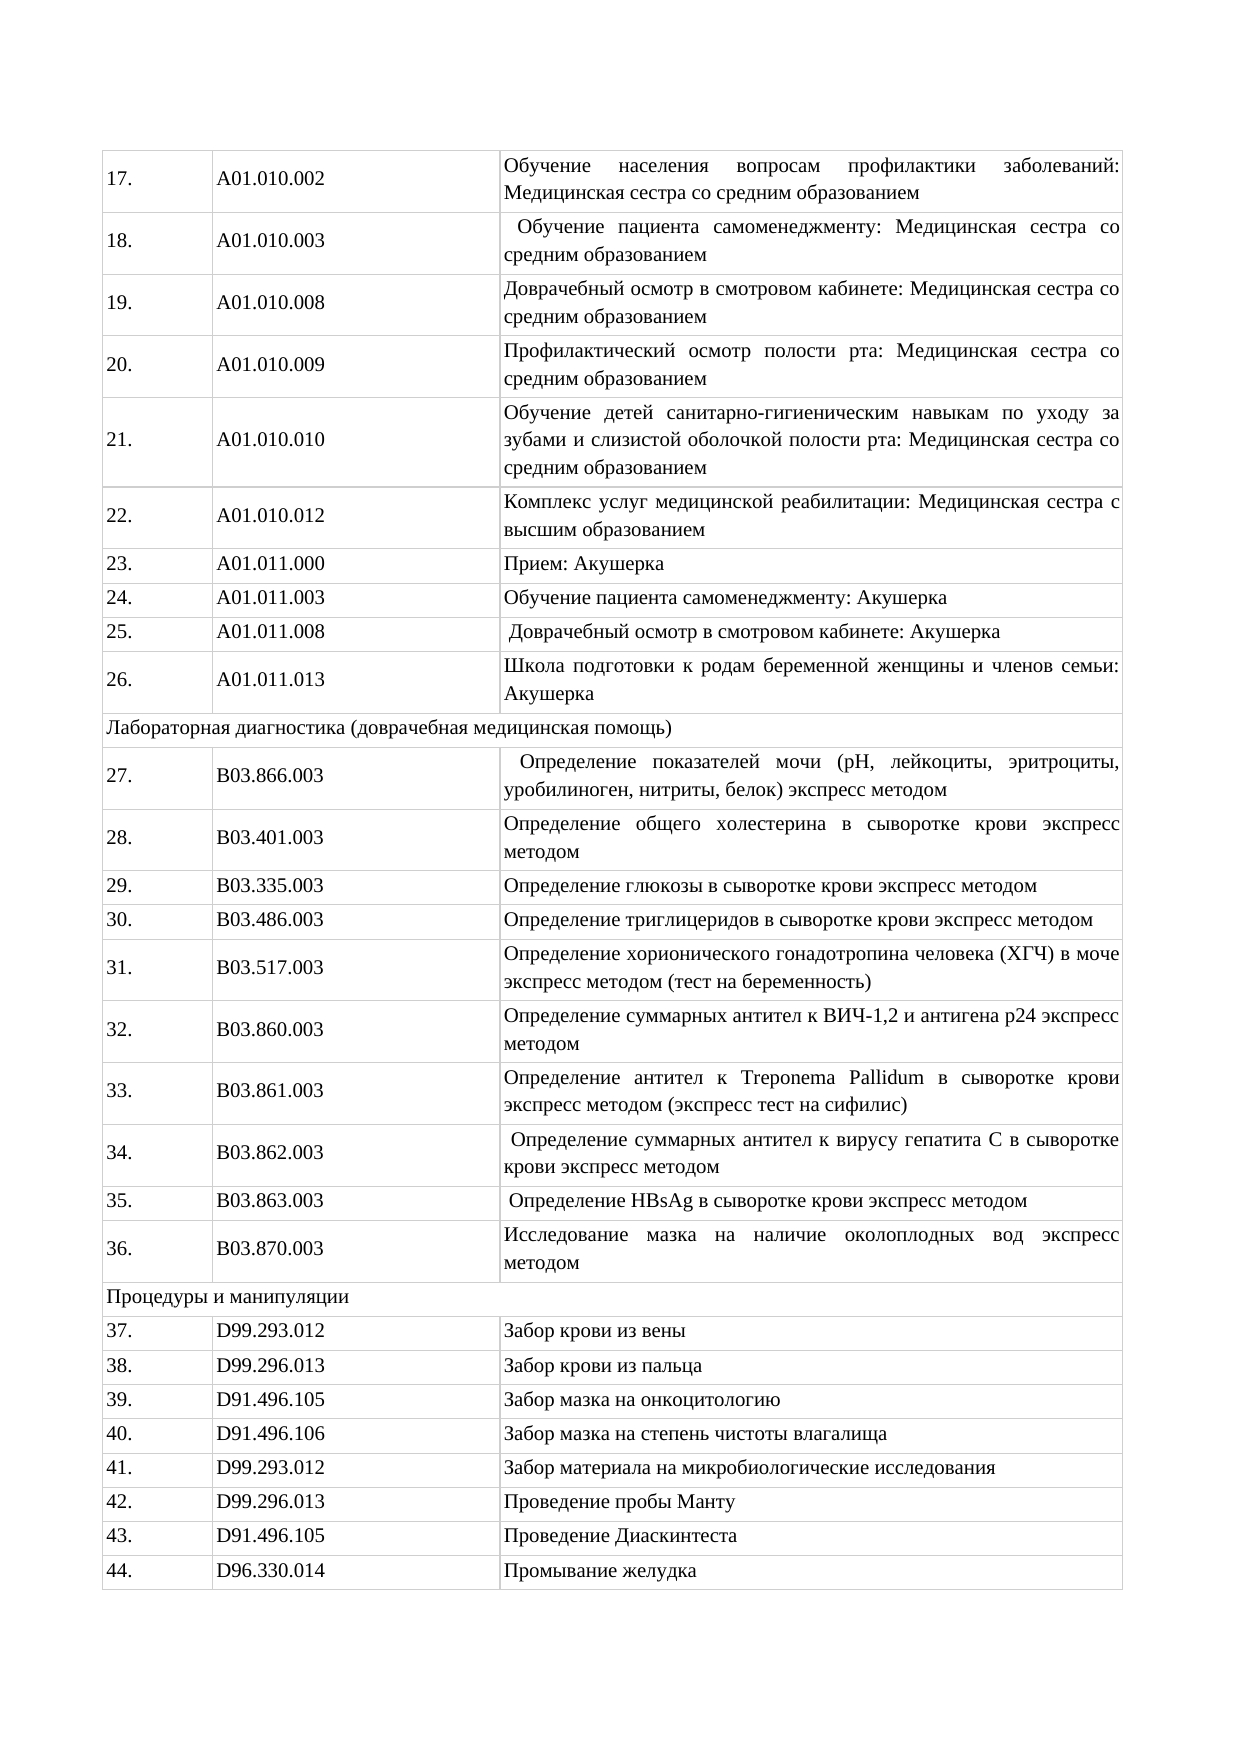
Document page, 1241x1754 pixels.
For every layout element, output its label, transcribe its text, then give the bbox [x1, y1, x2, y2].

table_cell B03.486.003 [213, 905, 499, 938]
table_cell B03.401.003 [213, 810, 499, 870]
table_cell 35. [103, 1187, 212, 1220]
table_cell D99.293.012 [213, 1317, 499, 1350]
table_cell A01.010.008 [213, 275, 499, 335]
table_cell B03.866.003 [213, 748, 499, 808]
table_cell D99.293.012 [213, 1454, 499, 1487]
table_cell 29. [103, 871, 212, 904]
table_cell A01.011.000 [213, 549, 499, 582]
table_cell A01.010.012 [213, 488, 499, 548]
table_cell Промывание желудка [501, 1556, 1122, 1589]
table_cell Определение общего холестерина в сыворотке крови экспресс методом [501, 810, 1122, 870]
table_cell 44. [103, 1556, 212, 1589]
table_cell 22. [103, 488, 212, 548]
table_cell 25. [103, 618, 212, 651]
table_cell Забор мазка на онкоцитологию [501, 1385, 1122, 1418]
table_cell 17. [103, 151, 212, 212]
table_cell 21. [103, 398, 212, 486]
table_cell 41. [103, 1454, 212, 1487]
table_cell Определение суммарных антител к ВИЧ-1,2 и антигена р24 экспресс методом [501, 1001, 1122, 1062]
table_cell B03.517.003 [213, 940, 499, 1000]
table_cell B03.862.003 [213, 1125, 499, 1186]
table_cell B03.860.003 [213, 1001, 499, 1062]
table_cell Определение антител к Treponema Pallidum в сыворотке крови экспресс методом (экспресс тест на сифилис) [501, 1063, 1122, 1124]
table_cell Обучение пациента самоменеджменту: Медицинская сестра со средним образованием [501, 213, 1122, 273]
table_cell Исследование мазка на наличие околоплодных вод экспресс методом [501, 1221, 1122, 1282]
table_cell A01.011.008 [213, 618, 499, 651]
table_cell Профилактический осмотр полости рта: Медицинская сестра со средним образованием [501, 336, 1122, 397]
table_cell 32. [103, 1001, 212, 1062]
table_cell 31. [103, 940, 212, 1000]
table_cell D91.496.105 [213, 1385, 499, 1418]
table_cell Прием: Акушерка [501, 549, 1122, 582]
table_cell 42. [103, 1488, 212, 1521]
table_cell A01.011.013 [213, 652, 499, 712]
table_cell Обучение населения вопросам профилактики заболеваний: Медицинская сестра со средним образованием [501, 151, 1122, 212]
table_cell B03.335.003 [213, 871, 499, 904]
table_cell Определение хорионического гонадотропина человека (ХГЧ) в моче экспресс методом (тест на беременность) [501, 940, 1122, 1000]
table_cell Определение суммарных антител к вирусу гепатита С в сыворотке крови экспресс методом [501, 1125, 1122, 1186]
table_cell D99.296.013 [213, 1488, 499, 1521]
table_cell 20. [103, 336, 212, 397]
table_cell Проведение пробы Манту [501, 1488, 1122, 1521]
table_cell A01.010.003 [213, 213, 499, 273]
table_cell 23. [103, 549, 212, 582]
table_cell 27. [103, 748, 212, 808]
table_cell 34. [103, 1125, 212, 1186]
table_cell 24. [103, 584, 212, 617]
table_cell Комплекс услуг медицинской реабилитации: Медицинская сестра с высшим образованием [501, 488, 1122, 548]
table_cell Забор крови из пальца [501, 1351, 1122, 1384]
table_cell B03.863.003 [213, 1187, 499, 1220]
table_cell Доврачебный осмотр в смотровом кабинете: Медицинская сестра со средним образованием [501, 275, 1122, 335]
table_cell A01.011.003 [213, 584, 499, 617]
table_cell 40. [103, 1419, 212, 1452]
table_cell D96.330.014 [213, 1556, 499, 1589]
table_cell Определение глюкозы в сыворотке крови экспресс методом [501, 871, 1122, 904]
table_cell Лабораторная диагностика (доврачебная медицинская помощь) [103, 714, 1122, 747]
table_cell 39. [103, 1385, 212, 1418]
table_cell 30. [103, 905, 212, 938]
table_cell 36. [103, 1221, 212, 1282]
table_cell Определение триглицеридов в сыворотке крови экспресс методом [501, 905, 1122, 938]
table_cell 33. [103, 1063, 212, 1124]
table_cell Обучение детей санитарно-гигиеническим навыкам по уходу за зубами и слизистой оболочкой полости рта: Медицинская сестра со средним образованием [501, 398, 1122, 486]
table_cell Забор крови из вены [501, 1317, 1122, 1350]
table_cell B03.870.003 [213, 1221, 499, 1282]
table_cell Школа подготовки к родам беременной женщины и членов семьи: Акушерка [501, 652, 1122, 712]
table_cell D91.496.105 [213, 1522, 499, 1555]
table_cell 18. [103, 213, 212, 273]
table_cell Забор материала на микробиологические исследования [501, 1454, 1122, 1487]
table_cell Доврачебный осмотр в смотровом кабинете: Акушерка [501, 618, 1122, 651]
table_cell 38. [103, 1351, 212, 1384]
table_cell 28. [103, 810, 212, 870]
table_cell 26. [103, 652, 212, 712]
table_cell B03.861.003 [213, 1063, 499, 1124]
table_cell Обучение пациента самоменеджменту: Акушерка [501, 584, 1122, 617]
table_cell 37. [103, 1317, 212, 1350]
table_cell A01.010.002 [213, 151, 499, 212]
table_cell D99.296.013 [213, 1351, 499, 1384]
table_cell 19. [103, 275, 212, 335]
table_cell Проведение Диаскинтеста [501, 1522, 1122, 1555]
table_cell 43. [103, 1522, 212, 1555]
table_cell A01.010.010 [213, 398, 499, 486]
table_cell Забор мазка на степень чистоты влагалища [501, 1419, 1122, 1452]
table_cell D91.496.106 [213, 1419, 499, 1452]
table_cell Определение HBsAg в сыворотке крови экспресс методом [501, 1187, 1122, 1220]
table_cell Процедуры и манипуляции [103, 1283, 1122, 1316]
table_cell Определение показателей мочи (pH, лейкоциты, эритроциты, уробилиноген, нитриты, белок) экспресс методом [501, 748, 1122, 808]
table_cell A01.010.009 [213, 336, 499, 397]
